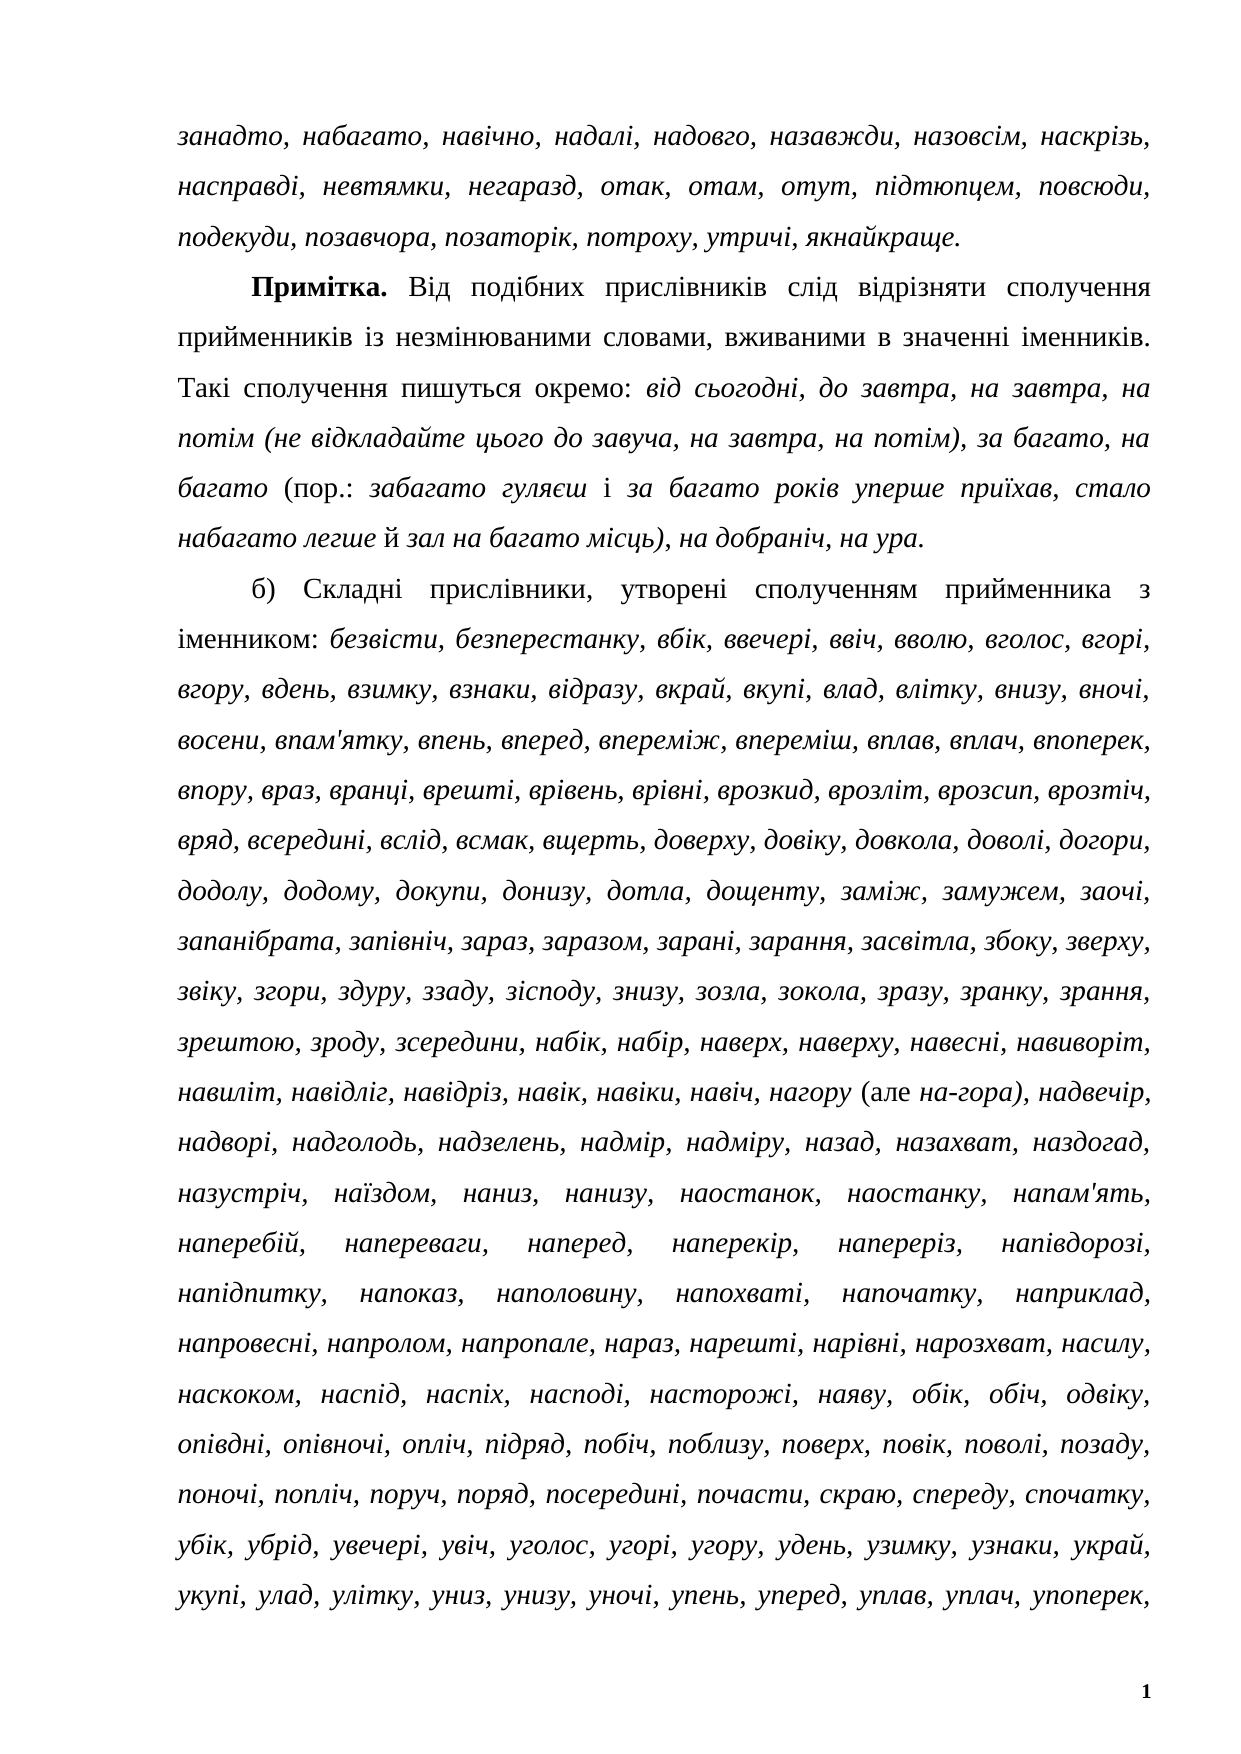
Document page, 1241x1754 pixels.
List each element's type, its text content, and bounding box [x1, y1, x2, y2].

text Примітка. Від подібних прислівників слід відрізняти сполучення прийменників із незмінюваними словами, вживаними в значенні іменників. Такі сполучення пишуться окремо: від сьогодні, до завтра, на завтра, на потім (не відкладайте цього до завуча, на завтра, на потім), за багато, на багато (пор.: забагато гуляєш і за багато років уперше приїхав, стало набагато легше й зал на багато місць), на добраніч, на ура. [177, 269, 1152, 554]
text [177, 571, 1152, 1611]
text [177, 118, 1152, 252]
